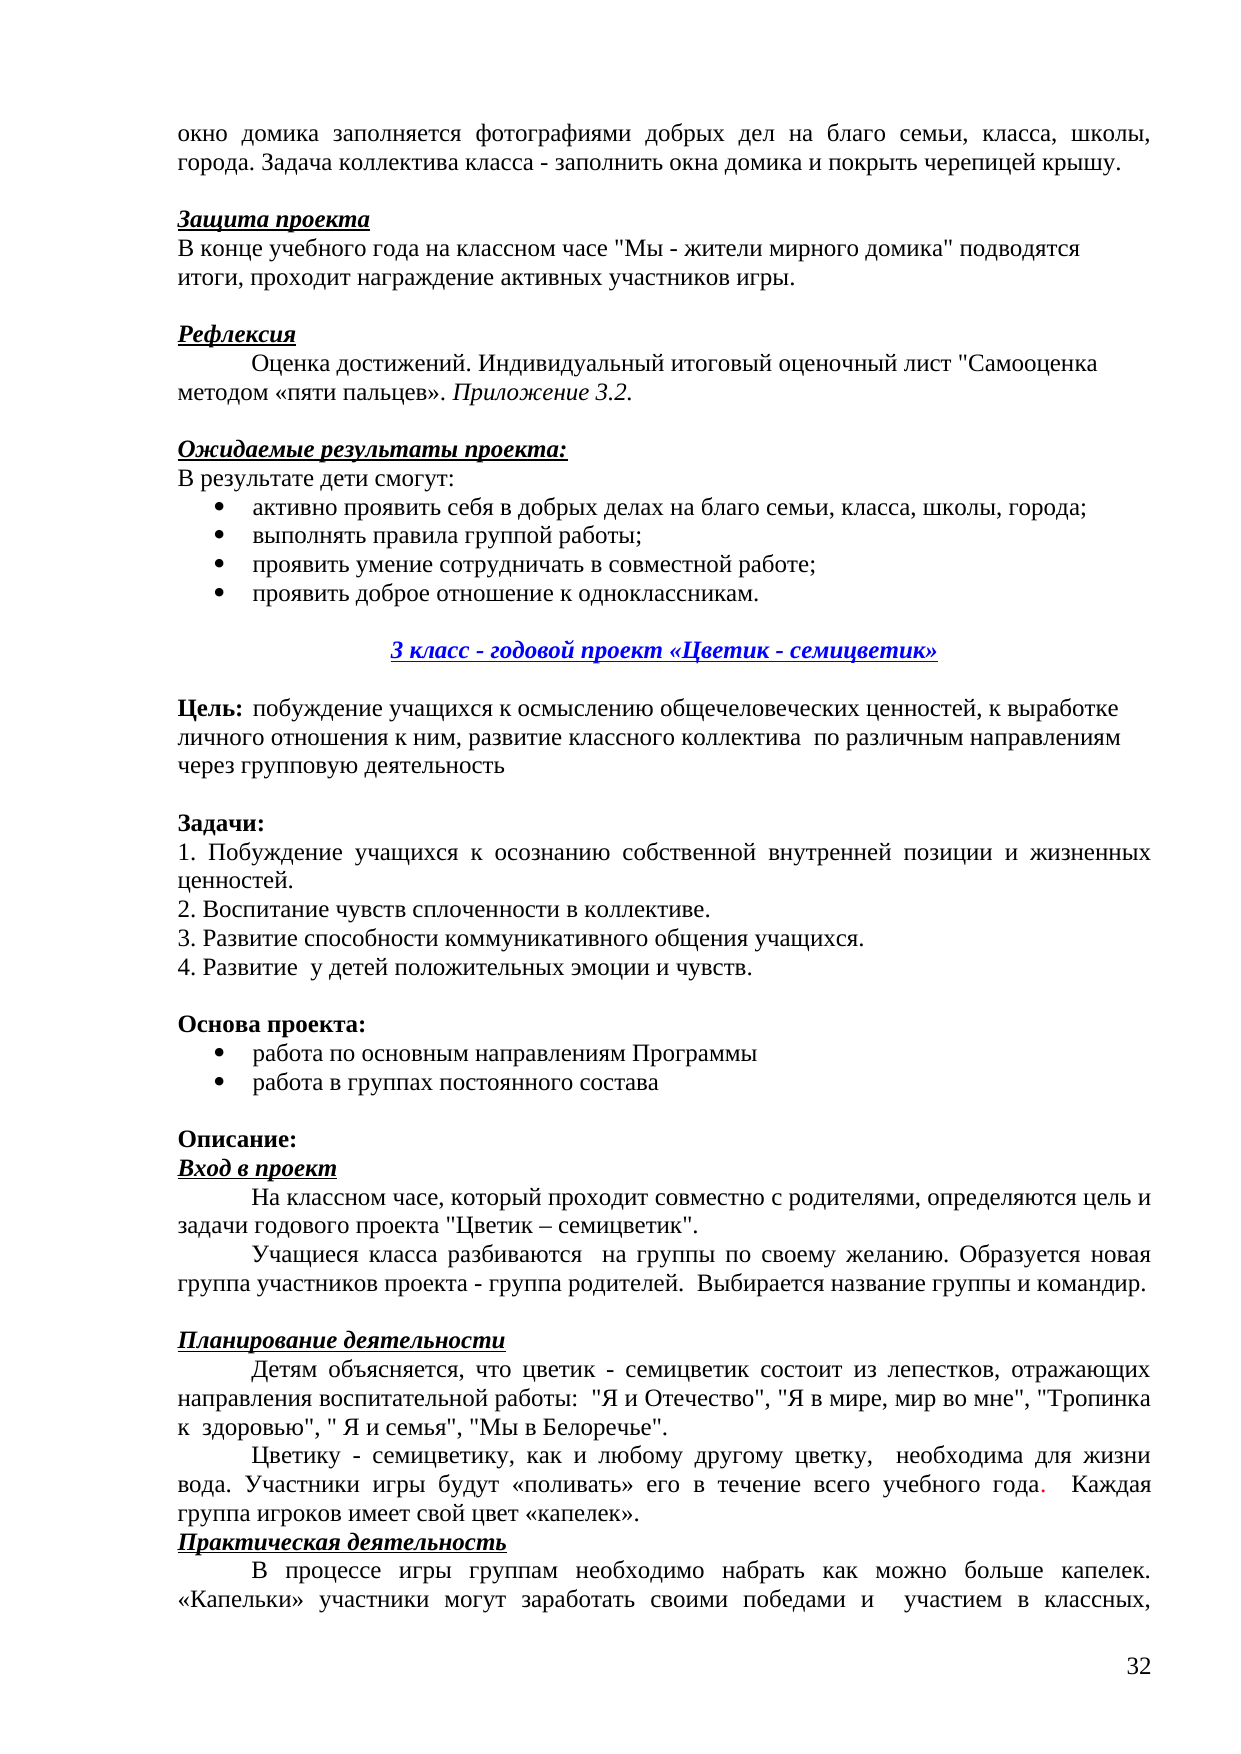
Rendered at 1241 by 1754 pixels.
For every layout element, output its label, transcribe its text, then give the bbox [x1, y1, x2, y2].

list выполнять правила группой работы; [215, 521, 1152, 549]
list активно проявить себя в добрых делах на благо семьи, класса, школы, города; [215, 492, 1152, 521]
text Детям объясняется, что цветик - семицветик состоит из лепестков, отражающих направления воспитательной работы: "Я и Отечество", "Я в мире, мир во мне", "Тропинка к здоровью", " Я и семья", "Мы в Белоречье". [177, 1354, 1152, 1441]
text Цветику - семицветику, как и любому другому цветку, необходима для жизни вода. Участники игры будут «поливать» его в течение всего учебного года. Каждая группа игроков имеет свой цвет «капелек». [177, 1441, 1152, 1527]
text 2. Воспитание чувств сплоченности в коллективе. [177, 894, 1152, 923]
text В результате дети смогут: [177, 463, 1152, 492]
list работа в группах постоянного состава [215, 1067, 1152, 1096]
text 1. Побуждение учащихся к осознанию собственной внутренней позиции и жизненных ценностей. [177, 837, 1152, 894]
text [177, 1556, 1152, 1613]
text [177, 118, 1152, 176]
text 4. Развитие у детей положительных эмоции и чувств. [177, 952, 1152, 981]
text Рефлексия [177, 319, 1152, 348]
list проявить доброе отношение к одноклассникам. [215, 578, 1152, 607]
text На классном часе, который проходит совместно с родителями, определяются цель и задачи годового проекта "Цветик – семицветик". [177, 1182, 1152, 1239]
text 3. Развитие способности коммуникативного общения учащихся. [177, 923, 1152, 952]
text Цель: побуждение учащихся к осмыслению общечеловеческих ценностей, к выработке личного отношения к ним, развитие классного коллектива по различным направлениям через групповую деятельность [177, 693, 1152, 779]
text Основа проекта: [177, 1009, 1152, 1038]
text Планирование деятельности [177, 1326, 1152, 1354]
text Оценка достижений. Индивидуальный итоговый оценочный лист "Самооценка методом «пяти пальцев». Приложение 3.2. [177, 348, 1152, 406]
list работа по основным направлениям Программы [215, 1038, 1152, 1067]
list проявить умение сотрудничать в совместной работе; [215, 549, 1152, 578]
text Ожидаемые результаты проекта: [177, 434, 1152, 463]
text 3 класс - годовой проект «Цветик - семицветик» [177, 636, 1152, 664]
text Защита проекта [177, 204, 1152, 233]
text В конце учебного года на классном часе "Мы - жители мирного домика" подводятся итоги, проходит награждение активных участников игры. [177, 233, 1152, 291]
text Задачи: [177, 808, 1152, 837]
text Практическая деятельность [177, 1527, 1152, 1556]
text Вход в проект [177, 1153, 1152, 1182]
text Описание: [177, 1124, 1152, 1153]
text Учащиеся класса разбиваются на группы по своему желанию. Образуется новая группа участников проекта - группа родителей. Выбирается название группы и командир. [177, 1239, 1152, 1297]
